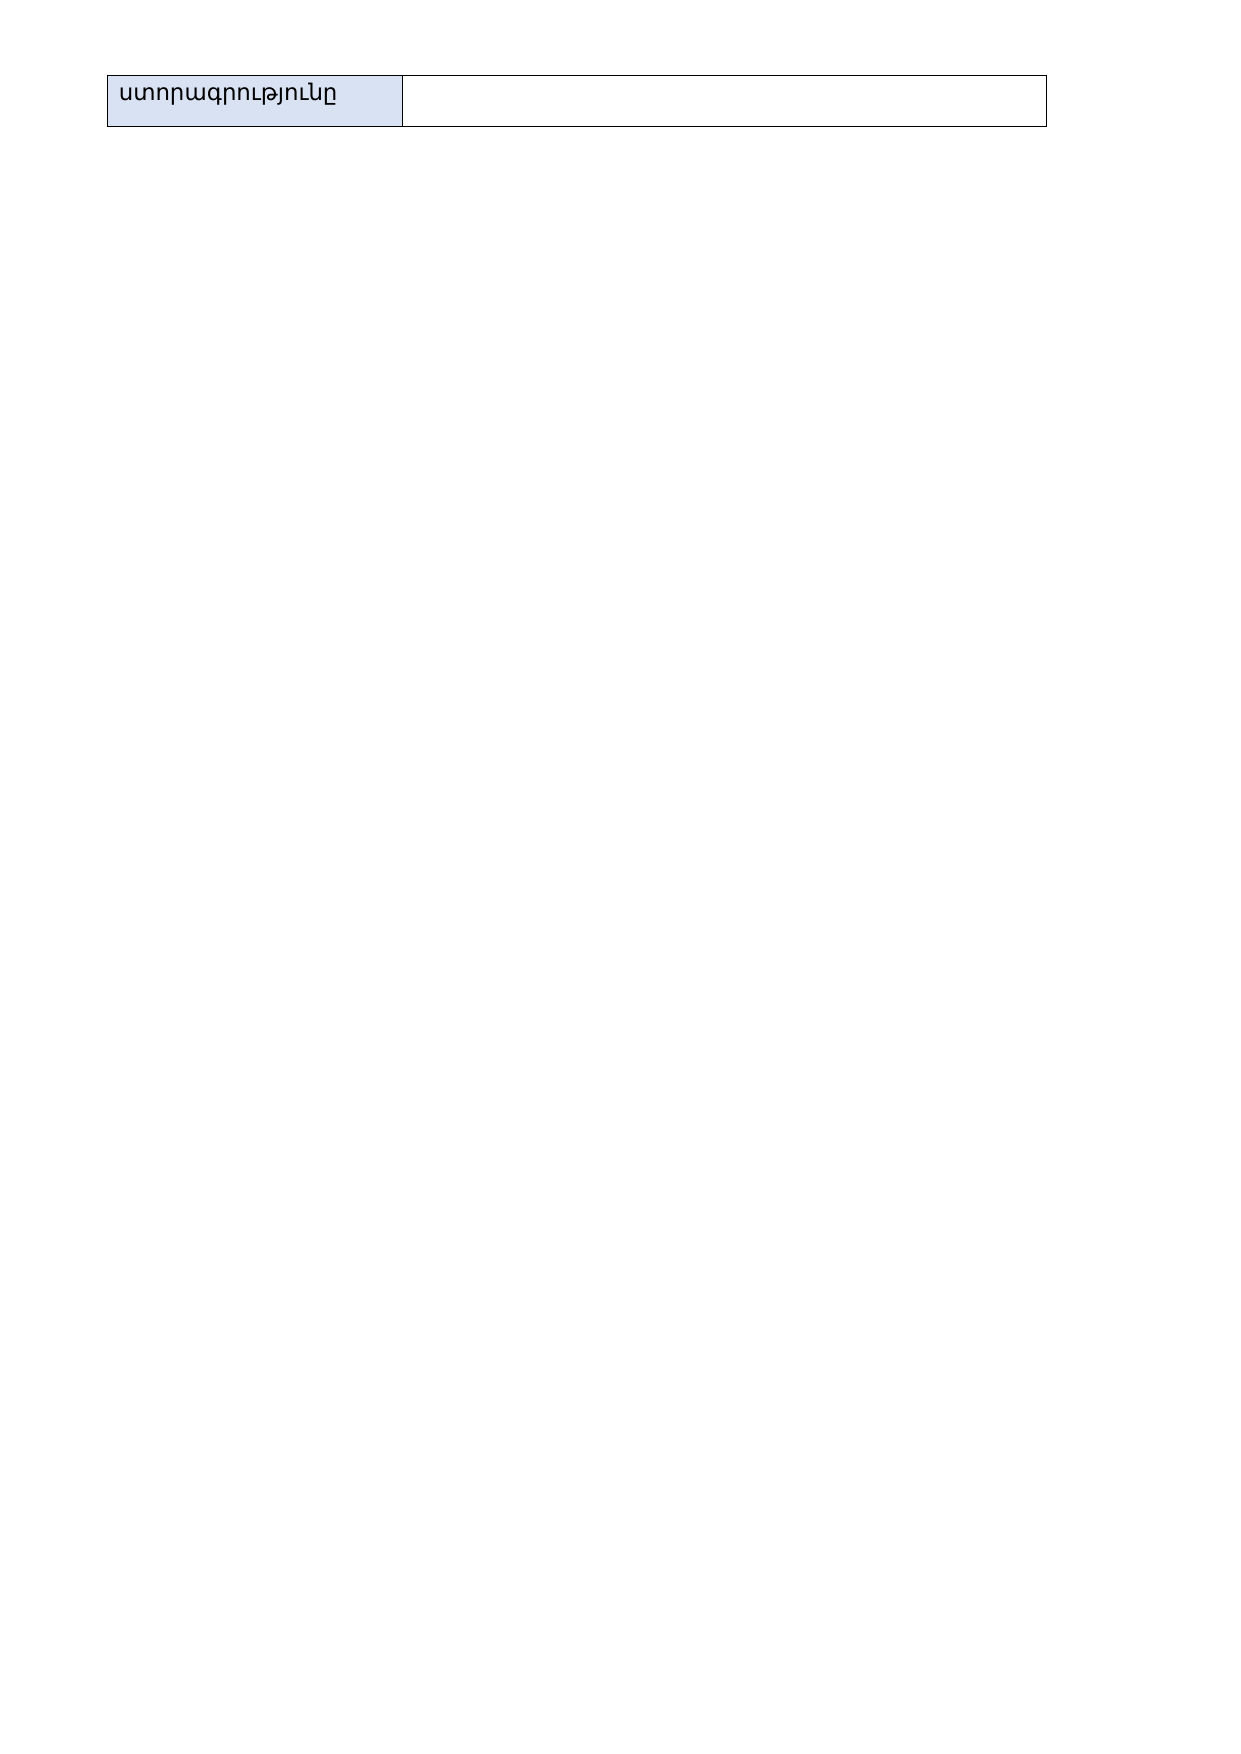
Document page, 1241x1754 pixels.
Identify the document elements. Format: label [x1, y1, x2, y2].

table_cell [108, 76, 402, 126]
table_cell [403, 76, 1046, 126]
